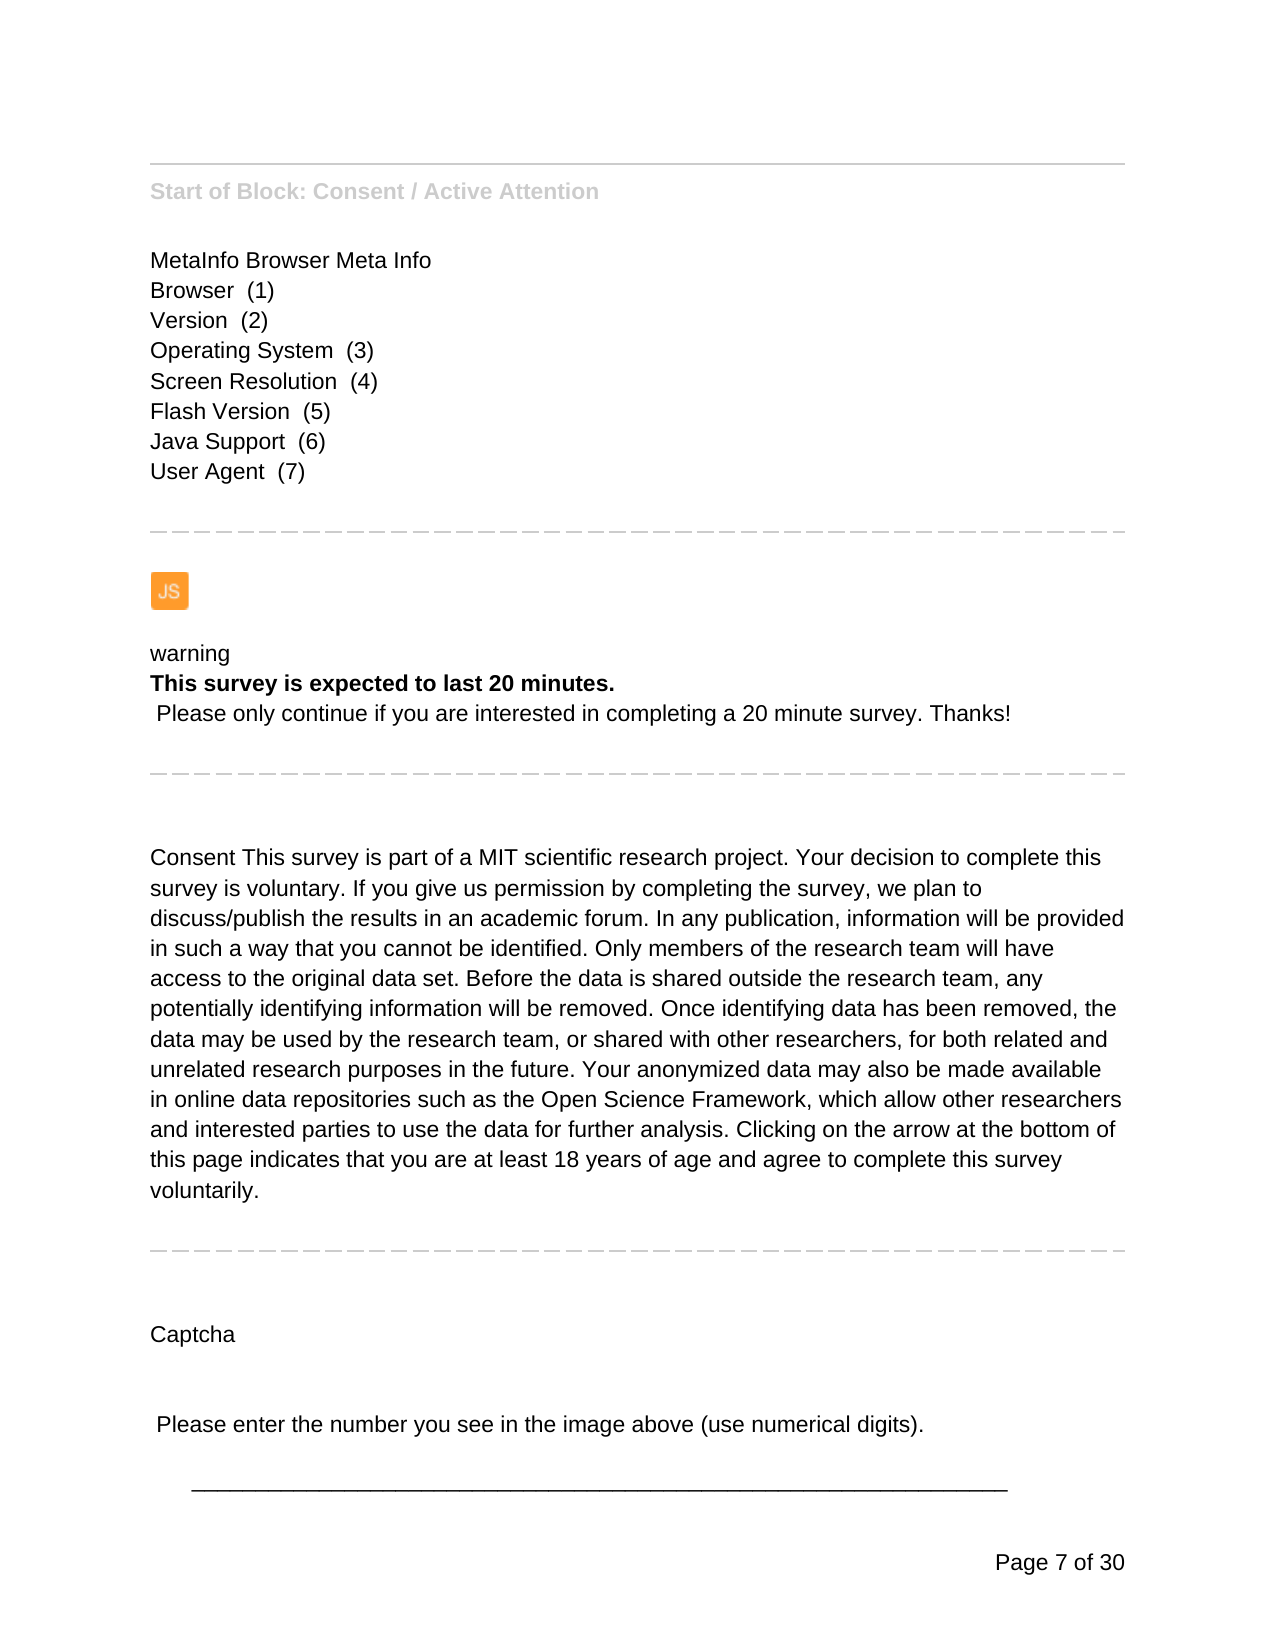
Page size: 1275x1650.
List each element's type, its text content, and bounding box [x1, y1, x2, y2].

text Start of Block: Consent / Active Attention [150, 178, 1125, 204]
list Screen Resolution (4) [150, 368, 1125, 394]
text ________________________________________________________________ [150, 1466, 1125, 1493]
picture [151, 572, 189, 610]
list Operating System (3) [150, 337, 1125, 364]
text warning This survey is expected to last 20 minutes. Please only continue if you are interested in completing a 20 minute survey. Thanks! [150, 640, 1125, 727]
text MetaInfo Browser Meta Info [150, 247, 1125, 273]
list Version (2) [150, 307, 1125, 333]
list Java Support (6) [150, 428, 1125, 454]
text Captcha Please enter the number you see in the image above (use numerical digits). [150, 1321, 1125, 1438]
list Browser (1) [150, 277, 1125, 303]
text Consent This survey is part of a MIT scientific research project. Your decision to complete this survey is voluntary. If you give us permission by completing the survey, we plan to discuss/publish the results in an academic forum. In any publication, information will be provided in such a way that you cannot be identified. Only members of the research team will have access to the original data set. Before the data is shared outside the research team, any potentially identifying information will be removed. Once identifying data has been removed, the data may be used by the research team, or shared with other researchers, for both related and unrelated research purposes in the future. Your anonymized data may also be made available in online data repositories such as the Open Science Framework, which allow other researchers and interested parties to use the data for further analysis. Clicking on the arrow at the bottom of this page indicates that you are at least 18 years of age and agree to complete this survey voluntarily. [150, 844, 1125, 1203]
list Flash Version (5) [150, 398, 1125, 424]
list User Agent (7) [150, 458, 1125, 484]
